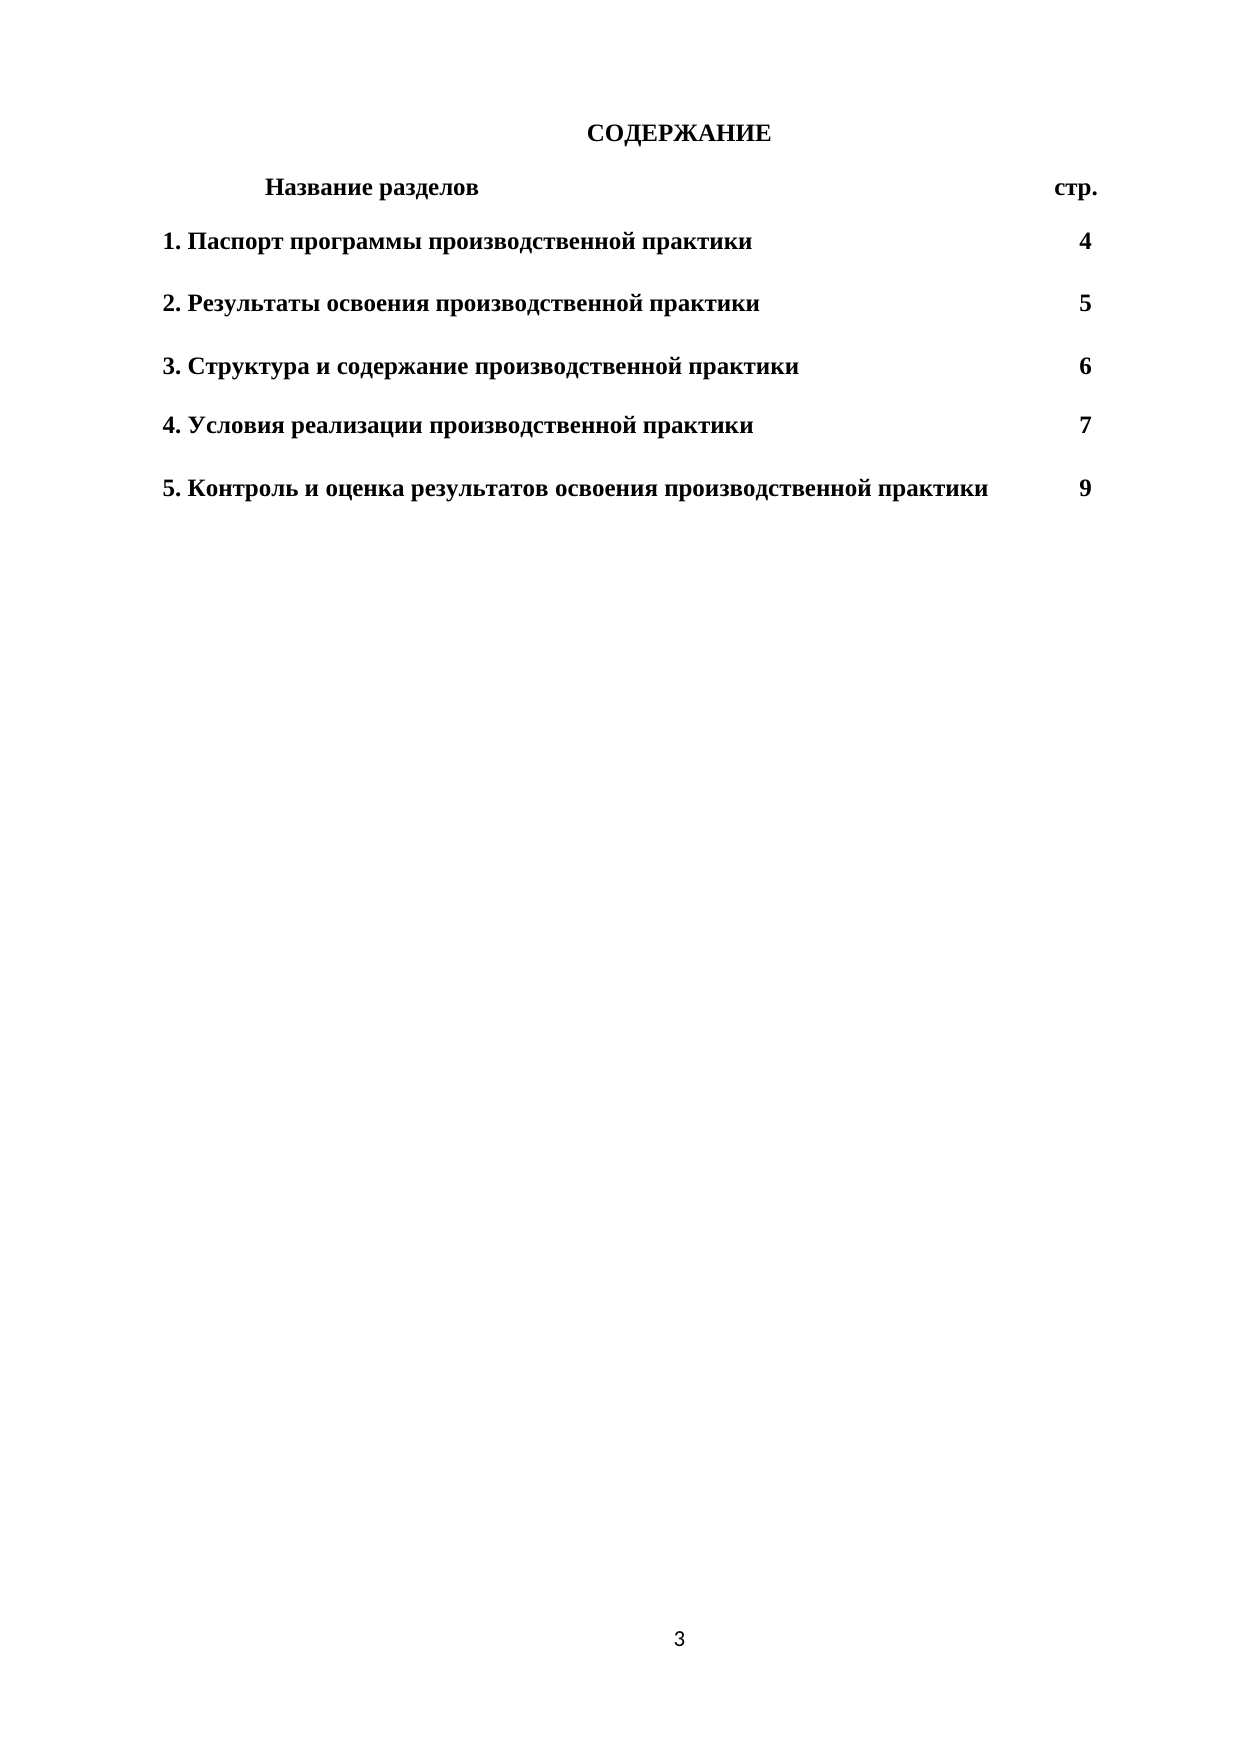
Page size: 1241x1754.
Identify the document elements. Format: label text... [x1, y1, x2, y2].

table_header 4 [1034, 226, 1137, 288]
text Название разделов стр. [177, 172, 1181, 201]
table_header 1. Паспорт программы производственной практики [163, 226, 1034, 288]
table_cell 3. Структура и содержание производственной практики [163, 351, 1034, 410]
table_cell 4. Условия реализации производственной практики [163, 410, 1034, 473]
table_cell 2. Результаты освоения производственной практики [163, 289, 1034, 351]
text СОДЕРЖАНИЕ [177, 118, 1181, 147]
table_cell 7 [1034, 410, 1137, 473]
table_cell 9 [1034, 473, 1137, 536]
table_cell 5. Контроль и оценка результатов освоения производственной практики [163, 473, 1034, 536]
table_cell 6 [1034, 351, 1137, 410]
table_cell 5 [1034, 289, 1137, 351]
